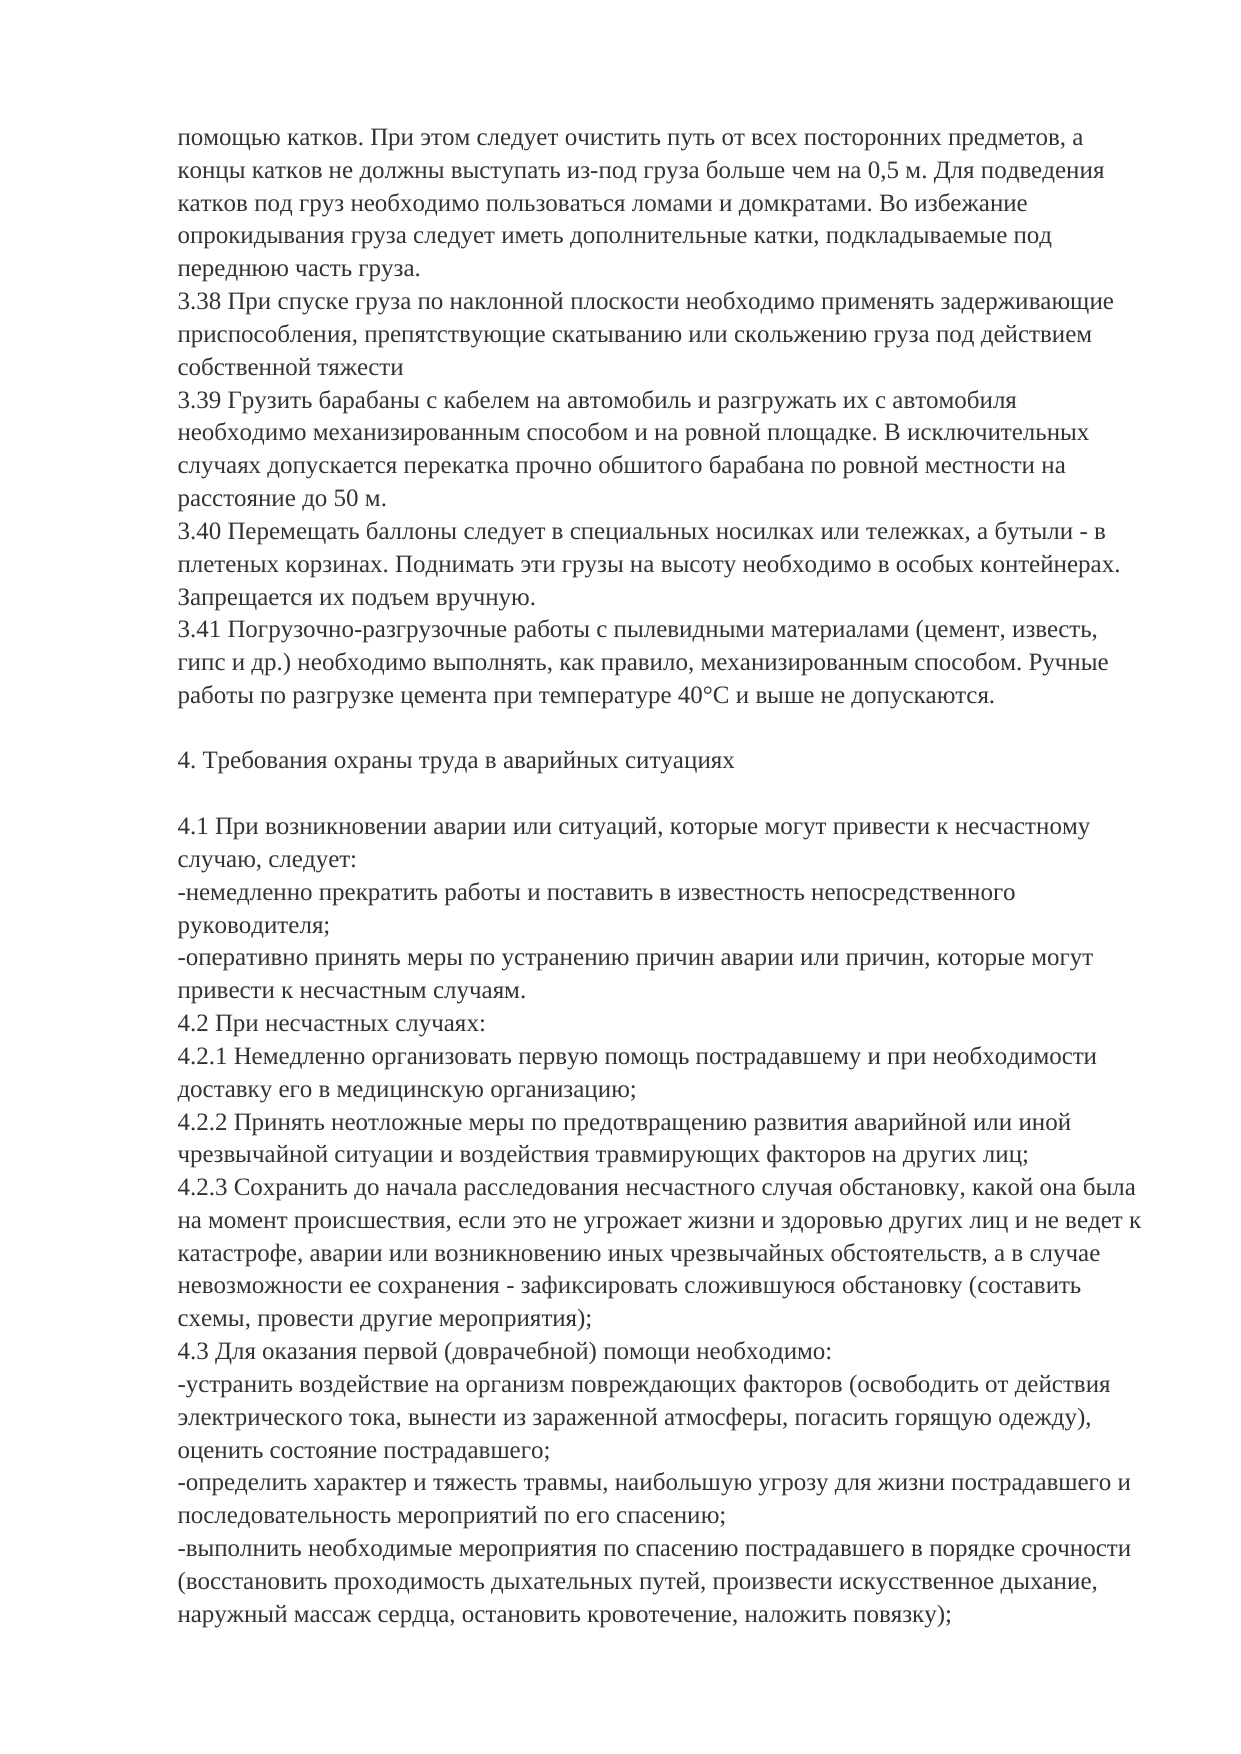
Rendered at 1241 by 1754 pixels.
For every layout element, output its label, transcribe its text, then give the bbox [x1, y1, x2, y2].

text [177, 774, 1152, 1627]
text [177, 118, 1152, 709]
text 4. Требования охраны труда в аварийных ситуациях [177, 709, 1152, 774]
